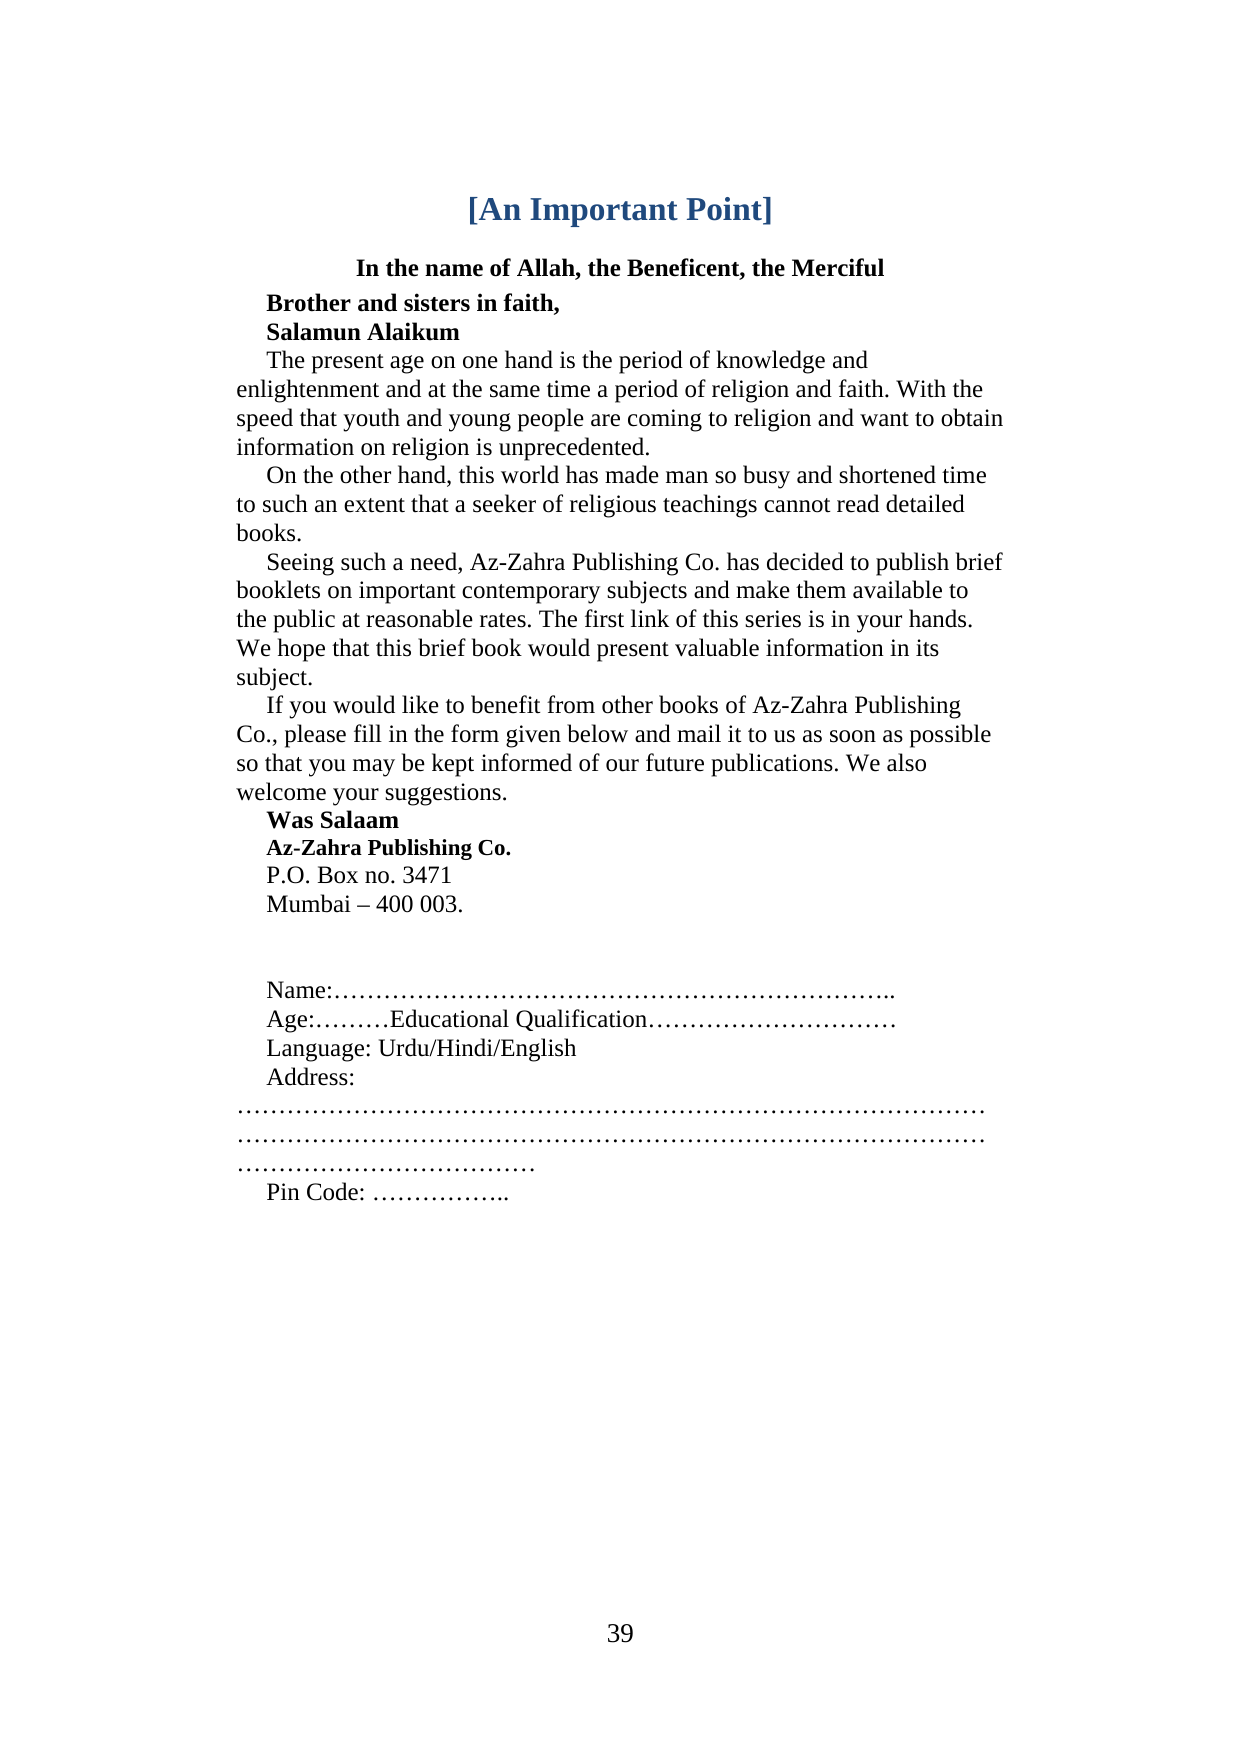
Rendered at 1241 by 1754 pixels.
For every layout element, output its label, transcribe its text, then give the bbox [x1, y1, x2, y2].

text Name:………………………………………………………….. [236, 976, 1004, 1004]
text Age:………Educational Qualification………………………… [236, 1004, 1004, 1033]
text Mumbai – 400 003. [236, 889, 1004, 918]
text Was Salaam [236, 806, 1004, 834]
text Az-Zahra Publishing Co. [236, 834, 1004, 861]
text Language: Urdu/Hindi/English [236, 1033, 1004, 1062]
text Pin Code: …………….. [236, 1177, 1004, 1206]
subtitle [An Important Point] [236, 190, 1004, 228]
text In the name of Allah, the Beneficent, the Merciful [236, 253, 1004, 282]
text If you would like to benefit from other books of Az-Zahra Publishing Co., please fill in the form given below and mail it to us as soon as possible so that you may be kept informed of our future publications. We also welcome your suggestions. [236, 691, 1004, 806]
text Salamun Alaikum [236, 317, 1004, 346]
text Seeing such a need, Az-Zahra Publishing Co. has decided to publish brief booklets on important contemporary subjects and make them available to the public at reasonable rates. The first link of this series is in your hands. We hope that this brief book would present valuable information in its subject. [236, 547, 1004, 691]
text Brother and sisters in faith, [236, 288, 1004, 317]
text Address:……………………………………………………………………………………………………………………………………………………………………………………………… [236, 1062, 1004, 1177]
text P.O. Box no. 3471 [236, 861, 1004, 889]
text On the other hand, this world has made man so busy and shortened time to such an extent that a seeker of religious teachings cannot read detailed books. [236, 461, 1004, 547]
text The present age on one hand is the period of knowledge and enlightenment and at the same time a period of religion and faith. With the speed that youth and young people are coming to religion and want to obtain information on religion is unprecedented. [236, 346, 1004, 461]
